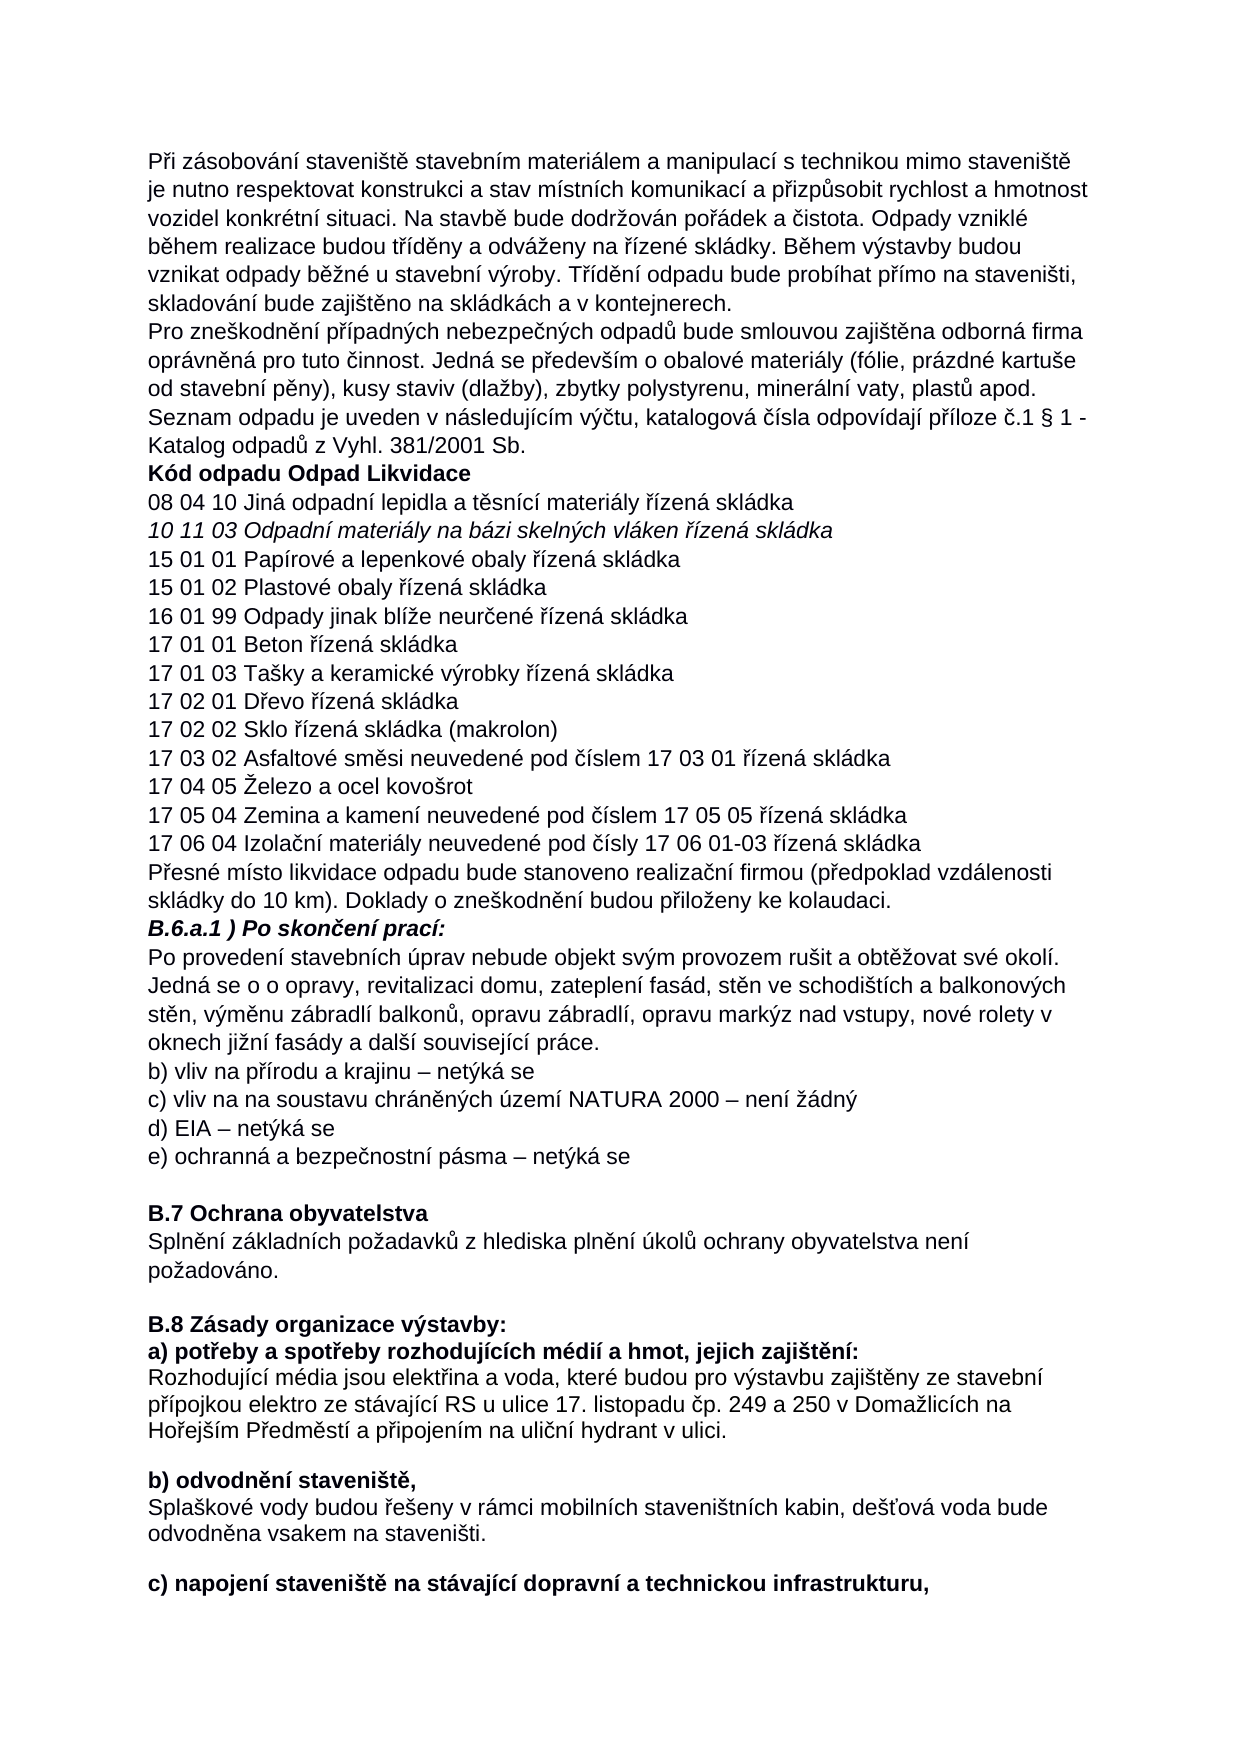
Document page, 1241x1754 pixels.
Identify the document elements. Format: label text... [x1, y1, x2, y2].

text d) EIA – netýká se [148, 1114, 1093, 1141]
text Kód odpadu Odpad Likvidace [148, 460, 1093, 487]
text Přesné místo likvidace odpadu bude stanoveno realizační firmou (předpoklad vzdálenosti skládky do 10 km). Doklady o zneškodnění budou přiloženy ke kolaudaci. [148, 858, 1093, 913]
text B.8 Zásady organizace výstavby: [148, 1311, 1093, 1338]
text 17 06 04 Izolační materiály neuvedené pod čísly 17 06 01-03 řízená skládka [148, 830, 1093, 856]
text 15 01 01 Papírové a lepenkové obaly řízená skládka [148, 546, 1093, 572]
text c) vliv na na soustavu chráněných území NATURA 2000 – není žádný [148, 1086, 1093, 1112]
text Rozhodující média jsou elektřina a voda, které budou pro výstavbu zajištěny ze stavební přípojkou elektro ze stávající RS u ulice 17. listopadu čp. 249 a 250 v Domažlicích na Hořejším Předměstí a připojením na uliční hydrant v ulici. [148, 1364, 1093, 1443]
text Splaškové vody budou řešeny v rámci mobilních staveništních kabin, dešťová voda bude odvodněna vsakem na staveništi. [148, 1493, 1093, 1546]
text a) potřeby a spotřeby rozhodujících médií a hmot, jejich zajištění: [148, 1338, 1093, 1364]
text Splnění základních požadavků z hlediska plnění úkolů ochrany obyvatelstva není požadováno. [148, 1228, 1093, 1283]
text 08 04 10 Jiná odpadní lepidla a těsnící materiály řízená skládka [148, 489, 1093, 515]
text 10 11 03 Odpadní materiály na bázi skelných vláken řízená skládka [148, 517, 1093, 544]
text 17 03 02 Asfaltové směsi neuvedené pod číslem 17 03 01 řízená skládka [148, 745, 1093, 771]
text Pro zneškodnění případných nebezpečných odpadů bude smlouvou zajištěna odborná firma [148, 318, 1093, 344]
text 17 04 05 Železo a ocel kovošrot [148, 773, 1093, 799]
text Po provedení stavebních úprav nebude objekt svým provozem rušit a obtěžovat své okolí. Jedná se o o opravy, revitalizaci domu, zateplení fasád, stěn ve schodištích a balkonových stěn, výměnu zábradlí balkonů, opravu zábradlí, opravu markýz nad vstupy, nové rolety v oknech jižní fasády a další související práce. [148, 944, 1093, 1056]
text 17 02 02 Sklo řízená skládka (makrolon) [148, 716, 1093, 743]
text oprávněná pro tuto činnost. Jedná se především o obalové materiály (fólie, prázdné kartuše od stavební pěny), kusy staviv (dlažby), zbytky polystyrenu, minerální vaty, plastů apod. Seznam odpadu je uveden v následujícím výčtu, katalogová čísla odpovídají příloze č.1 § 1 - Katalog odpadů z Vyhl. 381/2001 Sb. [148, 347, 1093, 458]
text B.7 Ochrana obyvatelstva [148, 1200, 1093, 1226]
text 17 02 01 Dřevo řízená skládka [148, 688, 1093, 714]
text 17 05 04 Zemina a kamení neuvedené pod číslem 17 05 05 řízená skládka [148, 802, 1093, 828]
text B.6.a.1 ) Po skončení prací: [148, 915, 1093, 942]
text 16 01 99 Odpady jinak blíže neurčené řízená skládka [148, 603, 1093, 629]
text b) odvodnění staveniště, [148, 1467, 1093, 1493]
text 17 01 03 Tašky a keramické výrobky řízená skládka [148, 659, 1093, 686]
text e) ochranná a bezpečnostní pásma – netýká se [148, 1143, 1093, 1169]
text c) napojení staveniště na stávající dopravní a technickou infrastrukturu, [148, 1570, 1093, 1597]
text Při zásobování staveniště stavebním materiálem a manipulací s technikou mimo staveniště je nutno respektovat konstrukci a stav místních komunikací a přizpůsobit rychlost a hmotnost vozidel konkrétní situaci. Na stavbě bude dodržován pořádek a čistota. Odpady vzniklé během realizace budou tříděny a odváženy na řízené skládky. Během výstavby budou vznikat odpady běžné u stavební výroby. Třídění odpadu bude probíhat přímo na staveništi, skladování bude zajištěno na skládkách a v kontejnerech. [148, 148, 1093, 316]
text 15 01 02 Plastové obaly řízená skládka [148, 574, 1093, 601]
text 17 01 01 Beton řízená skládka [148, 631, 1093, 657]
text b) vliv na přírodu a krajinu – netýká se [148, 1058, 1093, 1084]
